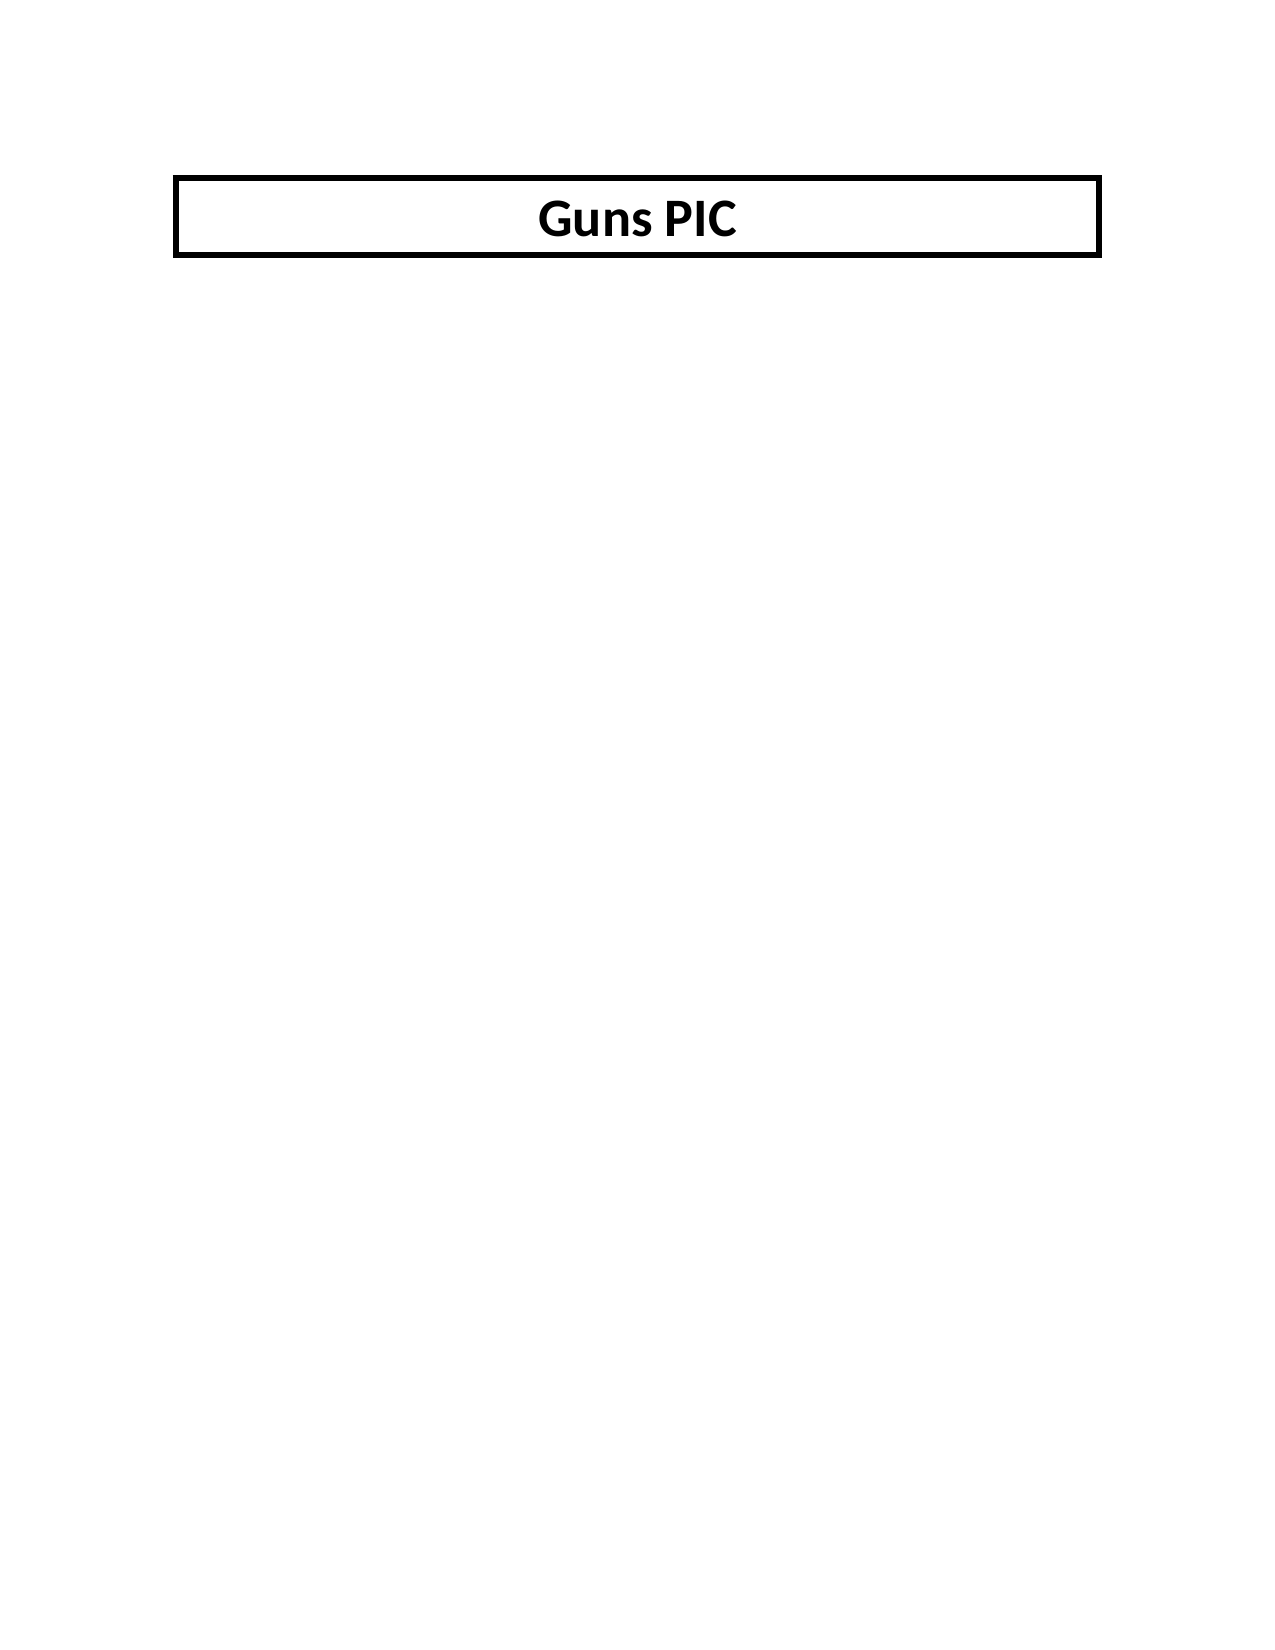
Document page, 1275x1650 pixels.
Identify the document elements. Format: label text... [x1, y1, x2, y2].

subtitle Guns PIC [179, 181, 1096, 252]
